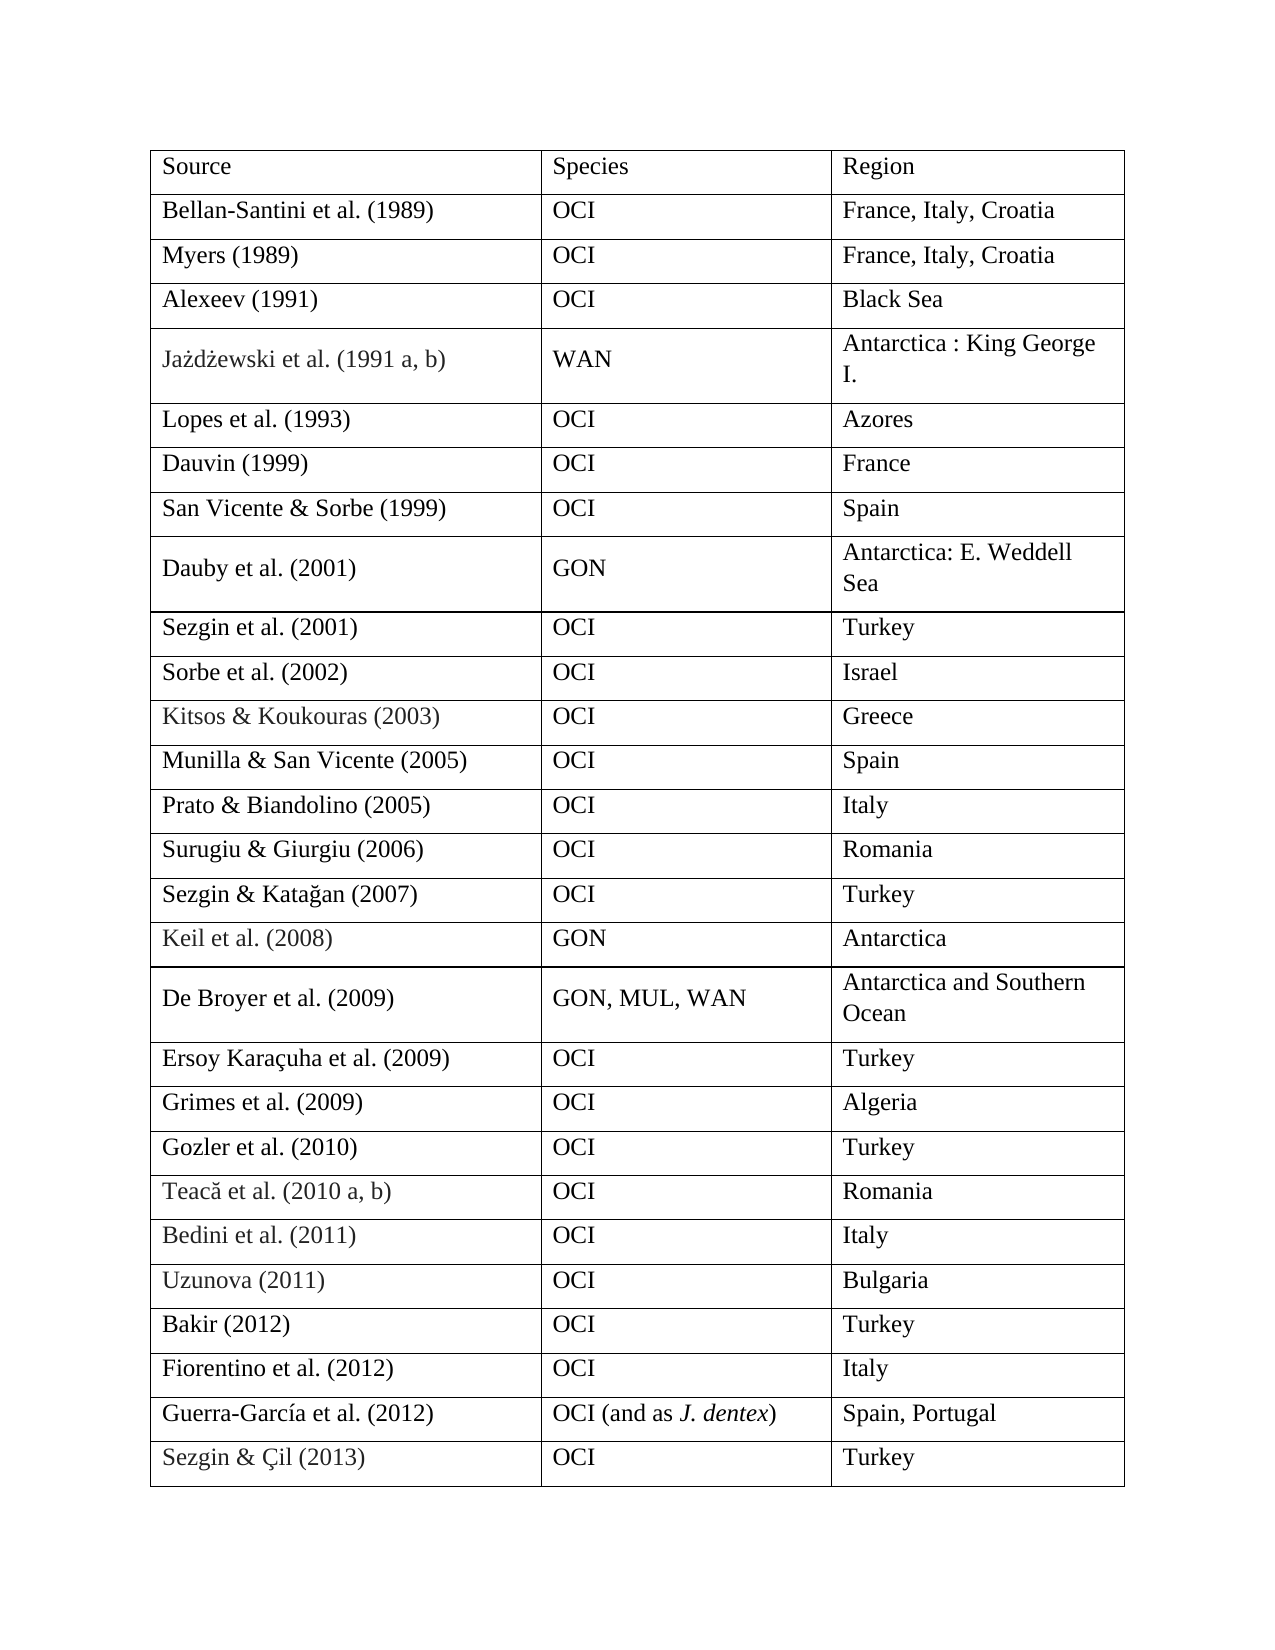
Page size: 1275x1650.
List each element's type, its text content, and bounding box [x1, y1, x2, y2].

table_cell OCI [542, 701, 831, 744]
table_cell OCI [542, 834, 831, 878]
table_cell Bakir (2012) [151, 1309, 541, 1352]
table_cell Sezgin & Çil (2013) [151, 1442, 541, 1486]
table_cell Jażdżewski et al. (1991 a, b) [151, 329, 541, 403]
table_cell De Broyer et al. (2009) [151, 968, 541, 1042]
table_cell Bellan-Santini et al. (1989) [151, 195, 541, 239]
table_cell OCI (and as J. dentex) [542, 1398, 831, 1441]
table_header Source [151, 151, 541, 194]
table_cell Sezgin & Katağan (2007) [151, 879, 541, 922]
table_cell Teacă et al. (2010 a, b) [151, 1176, 541, 1219]
table_cell OCI [542, 1265, 831, 1308]
table_header Region [832, 151, 1124, 194]
table_cell OCI [542, 1220, 831, 1264]
table_cell Turkey [832, 1442, 1124, 1486]
table_cell OCI [542, 790, 831, 833]
table_cell OCI [542, 1132, 831, 1175]
table_cell OCI [542, 195, 831, 239]
table_cell Antarctica [832, 923, 1124, 966]
table_cell Prato & Biandolino (2005) [151, 790, 541, 833]
table_cell Romania [832, 834, 1124, 878]
table_cell OCI [542, 1354, 831, 1397]
table_cell Azores [832, 404, 1124, 447]
table_cell Turkey [832, 1309, 1124, 1352]
table_cell OCI [542, 1043, 831, 1086]
table_cell WAN [542, 329, 831, 403]
table_cell Turkey [832, 1132, 1124, 1175]
table_cell Greece [832, 701, 1124, 744]
table_cell Dauby et al. (2001) [151, 537, 541, 611]
table_cell Sorbe et al. (2002) [151, 657, 541, 700]
table_cell Grimes et al. (2009) [151, 1087, 541, 1131]
table_cell Turkey [832, 1043, 1124, 1086]
table_cell Turkey [832, 613, 1124, 656]
table_cell Antarctica: E. Weddell Sea [832, 537, 1124, 611]
table_cell OCI [542, 284, 831, 327]
table_cell Spain, Portugal [832, 1398, 1124, 1441]
table_header Species [542, 151, 831, 194]
table_cell Algeria [832, 1087, 1124, 1131]
table_cell OCI [542, 1309, 831, 1352]
table_cell Italy [832, 1220, 1124, 1264]
table_cell OCI [542, 879, 831, 922]
table_cell Keil et al. (2008) [151, 923, 541, 966]
table_cell OCI [542, 448, 831, 492]
table_cell GON [542, 537, 831, 611]
table_cell Myers (1989) [151, 240, 541, 283]
table_cell OCI [542, 657, 831, 700]
table_cell OCI [542, 493, 831, 536]
table_cell San Vicente & Sorbe (1999) [151, 493, 541, 536]
table_cell OCI [542, 1087, 831, 1131]
table_cell Lopes et al. (1993) [151, 404, 541, 447]
table_cell OCI [542, 404, 831, 447]
table_cell Guerra-García et al. (2012) [151, 1398, 541, 1441]
table_cell OCI [542, 1442, 831, 1486]
table_cell Dauvin (1999) [151, 448, 541, 492]
table_cell Munilla & San Vicente (2005) [151, 746, 541, 789]
table_cell OCI [542, 613, 831, 656]
table_cell Antarctica : King George I. [832, 329, 1124, 403]
table_cell Bulgaria [832, 1265, 1124, 1308]
table_cell Antarctica and Southern Ocean [832, 968, 1124, 1042]
table_cell Turkey [832, 879, 1124, 922]
table_cell Italy [832, 790, 1124, 833]
table_cell Bedini et al. (2011) [151, 1220, 541, 1264]
table_cell France [832, 448, 1124, 492]
table_cell Kitsos & Koukouras (2003) [151, 701, 541, 744]
table_cell Ersoy Karaçuha et al. (2009) [151, 1043, 541, 1086]
table_cell France, Italy, Croatia [832, 195, 1124, 239]
table_cell GON [542, 923, 831, 966]
table_cell France, Italy, Croatia [832, 240, 1124, 283]
table_cell OCI [542, 746, 831, 789]
table_cell Black Sea [832, 284, 1124, 327]
table_cell OCI [542, 240, 831, 283]
table_cell Spain [832, 746, 1124, 789]
table_cell Sezgin et al. (2001) [151, 613, 541, 656]
table_cell Fiorentino et al. (2012) [151, 1354, 541, 1397]
table_cell OCI [542, 1176, 831, 1219]
table_cell GON, MUL, WAN [542, 968, 831, 1042]
table_cell Surugiu & Giurgiu (2006) [151, 834, 541, 878]
table_cell Gozler et al. (2010) [151, 1132, 541, 1175]
table_cell Alexeev (1991) [151, 284, 541, 327]
table_cell Italy [832, 1354, 1124, 1397]
table_cell Spain [832, 493, 1124, 536]
table_cell Romania [832, 1176, 1124, 1219]
table_cell Israel [832, 657, 1124, 700]
table_cell Uzunova (2011) [151, 1265, 541, 1308]
